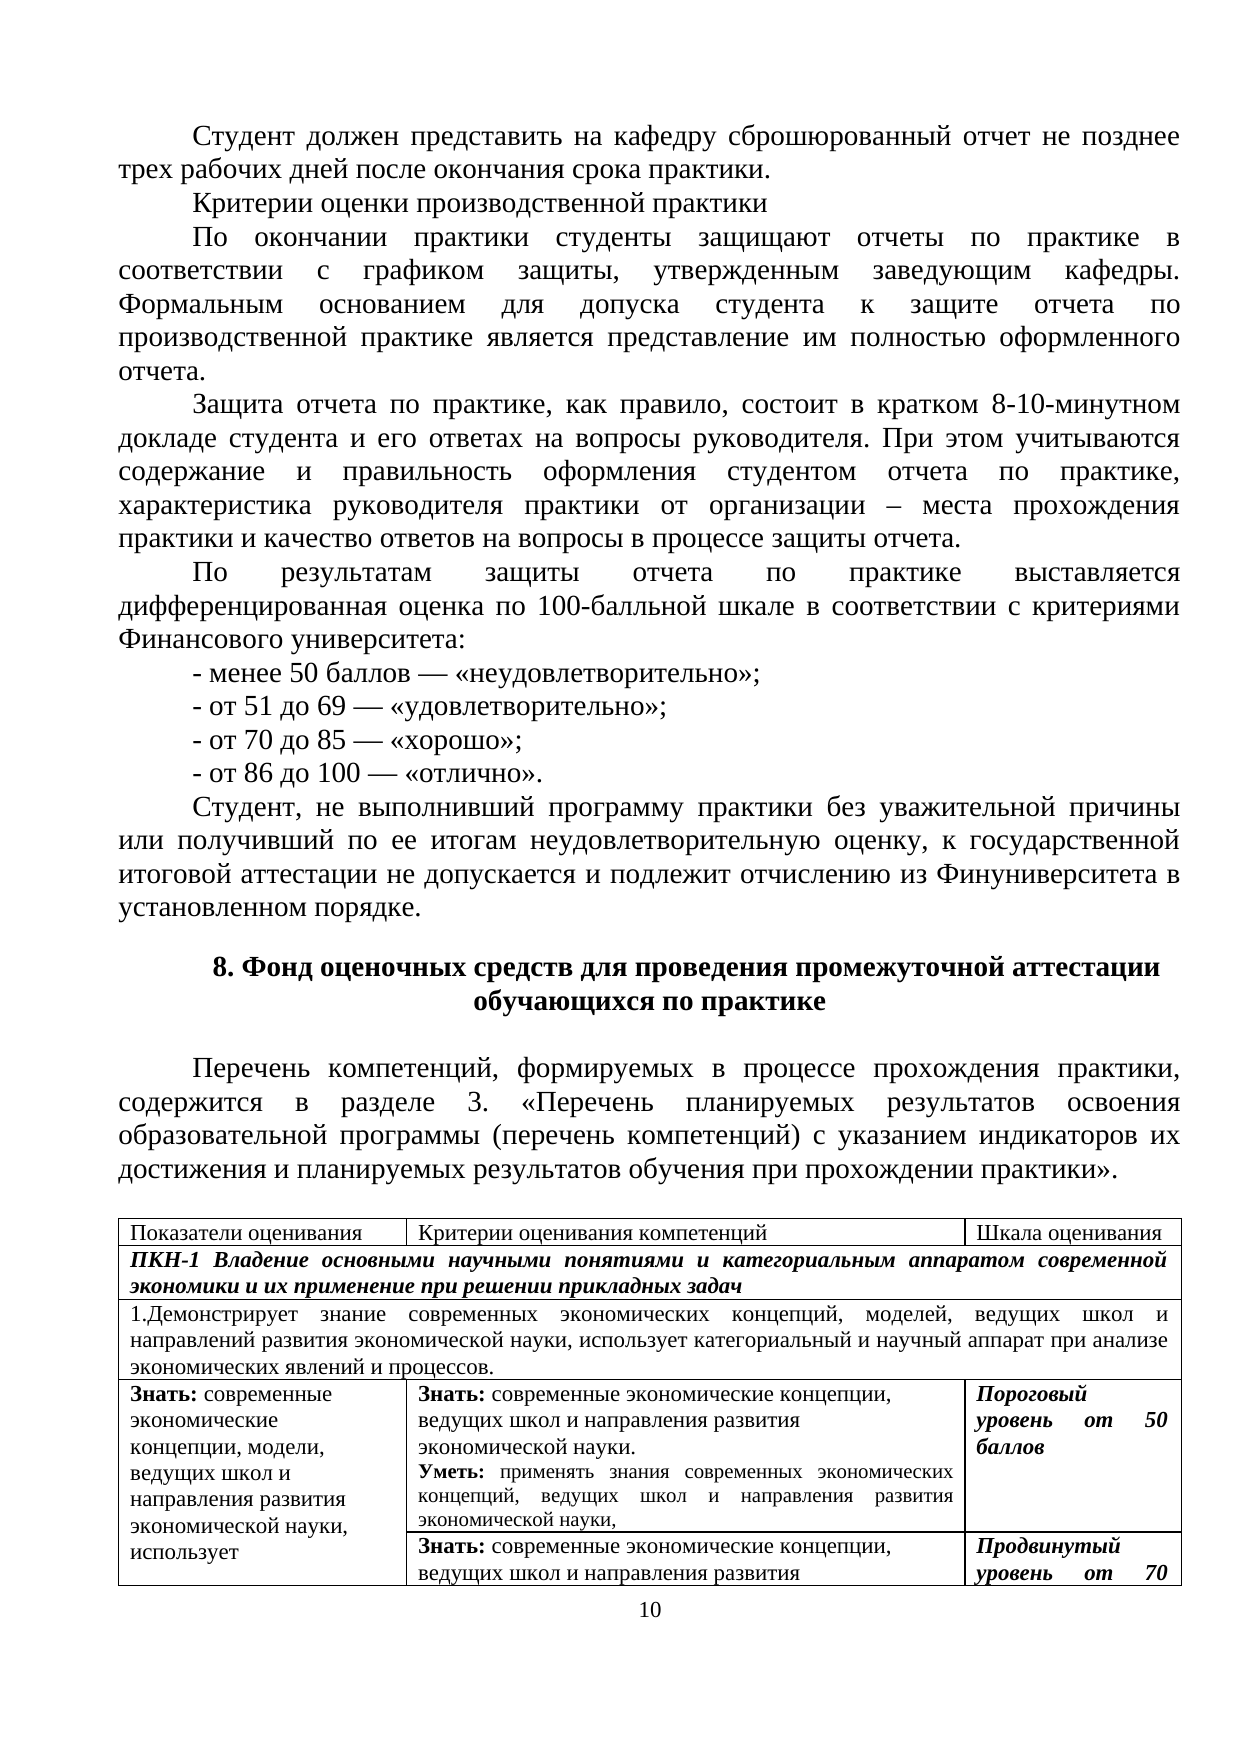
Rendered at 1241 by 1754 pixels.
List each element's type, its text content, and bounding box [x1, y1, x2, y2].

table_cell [966, 1533, 1181, 1585]
text - от 86 до 100 — «отлично». [118, 755, 1181, 789]
table_header Шкала оценивания [966, 1219, 1181, 1245]
table_header Показатели оценивания [119, 1219, 406, 1245]
text Студент, не выполнивший программу практики без уважительной причины или получивший по ее итогам неудовлетворительную оценку, к государственной итоговой аттестации не допускается и подлежит отчислению из Финуниверситета в установленном порядке. [118, 789, 1181, 923]
text Студент должен представить на кафедру сброшюрованный отчет не позднее трех рабочих дней после окончания срока практики. [118, 118, 1181, 185]
text Перечень компетенций, формируемых в процессе прохождения практики, содержится в разделе 3. «Перечень планируемых результатов освоения образовательной программы (перечень компетенций) с указанием индикаторов их достижения и планируемых результатов обучения при прохождении практики». [118, 1050, 1181, 1184]
text - менее 50 баллов — «неудовлетворительно»; [118, 655, 1181, 688]
text Критерии оценки производственной практики [118, 185, 1181, 219]
table_cell Пороговый уровень от 50 баллов [966, 1380, 1181, 1531]
subtitle 8. Фонд оценочных средств для проведения промежуточной аттестации обучающихся по практике [118, 949, 1181, 1017]
table_header Критерии оценивания компетенций [407, 1219, 964, 1245]
table_cell 1.Демонстрирует знание современных экономических концепций, моделей, ведущих школ и направлений развития экономической науки, использует категориальный и научный аппарат при анализе экономических явлений и процессов. [119, 1300, 1181, 1379]
text - от 70 до 85 — «хорошо»; [118, 722, 1181, 755]
table_cell ПКН-1 Владение основными научными понятиями и категориальным аппаратом современной экономики и их применение при решении прикладных задач [119, 1246, 1181, 1299]
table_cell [407, 1533, 964, 1585]
text По результатам защиты отчета по практике выставляется дифференцированная оценка по 100-балльной шкале в соответствии с критериями Финансового университета: [118, 554, 1181, 655]
text По окончании практики студенты защищают отчеты по практике в соответствии с графиком защиты, утвержденным заведующим кафедры. Формальным основанием для допуска студента к защите отчета по производственной практике является представление им полностью оформленного отчета. [118, 219, 1181, 386]
text Защита отчета по практике, как правило, состоит в кратком 8-10-минутном докладе студента и его ответах на вопросы руководителя. При этом учитываются содержание и правильность оформления студентом отчета по практике, характеристика руководителя практики от организации – места прохождения практики и качество ответов на вопросы в процессе защиты отчета. [118, 386, 1181, 554]
table_cell Знать: современные экономические концепции, ведущих школ и направления развития экономической науки. Уметь: применять знания современных экономических концепций, ведущих школ и направления развития экономической науки, [407, 1380, 964, 1531]
text - от 51 до 69 — «удовлетворительно»; [118, 688, 1181, 722]
